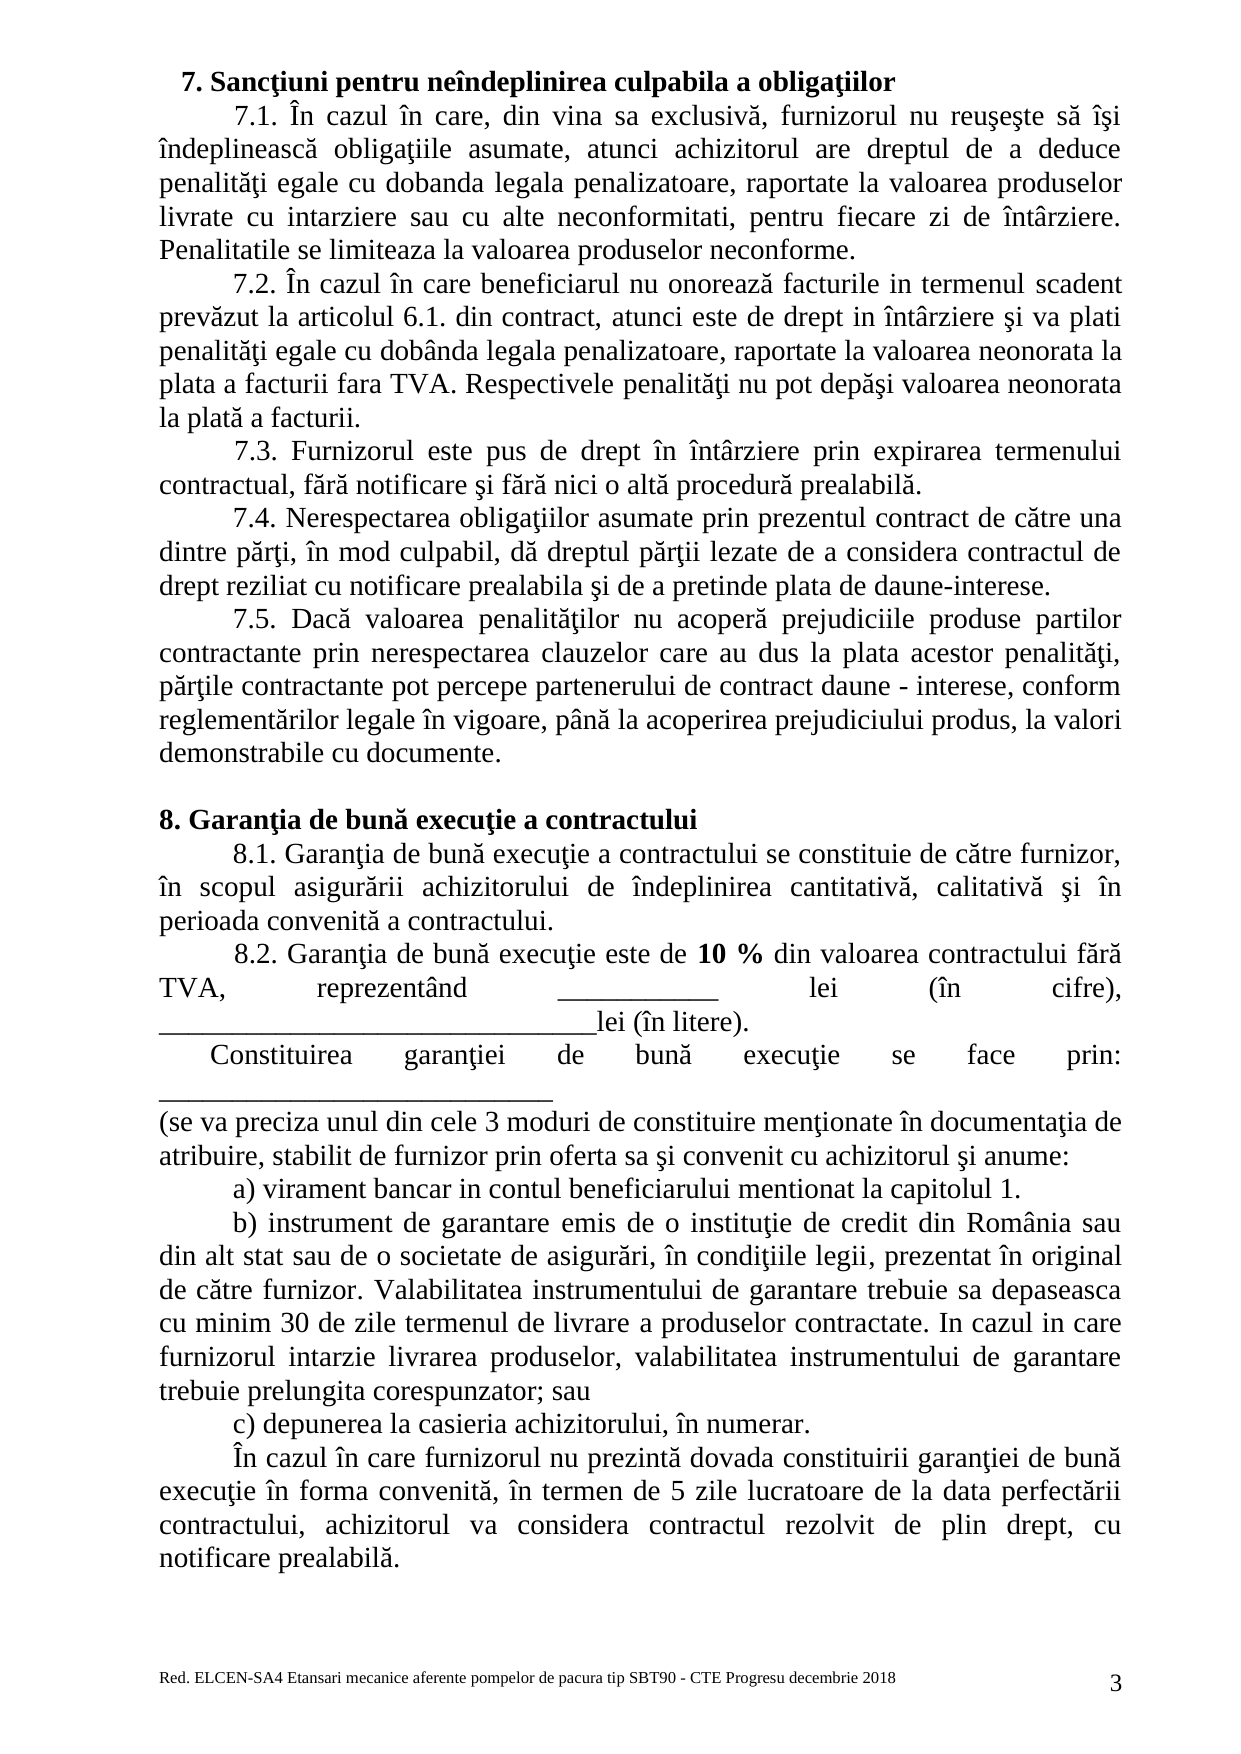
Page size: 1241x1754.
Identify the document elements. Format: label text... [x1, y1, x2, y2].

text În cazul în care furnizorul nu prezintă dovada constituirii garanţiei de bună execuţie în forma convenită, în termen de 5 zile lucratoare de la data perfectării contractului, achizitorul va considera contractul rezolvit de plin drept, cu notificare prealabilă. [159, 1440, 1122, 1574]
text 7. Sancţiuni pentru neîndeplinirea culpabila a obligaţiilor [159, 64, 1122, 98]
text 7.4. Nerespectarea obligaţiilor asumate prin prezentul contract de către una dintre părţi, în mod culpabil, dă dreptul părţii lezate de a considera contractul de drept reziliat cu notificare prealabila şi de a pretinde plata de daune-interese. [159, 501, 1122, 601]
text 7.5. Dacă valoarea penalităţilor nu acoperă prejudiciile produse partilor contractante prin nerespectarea clauzelor care au dus la plata acestor penalităţi, părţile contractante pot percepe partenerului de contract daune - interese, conform reglementărilor legale în vigoare, până la acoperirea prejudiciului produs, la valori demonstrabile cu documente. [159, 601, 1122, 769]
text 7.3. Furnizorul este pus de drept în întârziere prin expirarea termenului contractual, fără notificare şi fără nici o altă procedură prealabilă. [159, 433, 1122, 501]
text (se va preciza unul din cele 3 moduri de constituire menţionate în documentaţia de atribuire, stabilit de furnizor prin oferta sa şi convenit cu achizitorul şi anume: [159, 1104, 1122, 1171]
text 8.1. Garanţia de bună execuţie a contractului se constituie de către furnizor, în scopul asigurării achizitorului de îndeplinirea cantitativă, calitativă şi în perioada convenită a contractului. [159, 836, 1122, 937]
text Constituirea garanţiei de bună execuţie se face prin: ___________________________ [159, 1037, 1122, 1104]
text 7.1. În cazul în care, din vina sa exclusivă, furnizorul nu reuşeşte să îşi îndeplinească obligaţiile asumate, atunci achizitorul are dreptul de a deduce penalităţi egale cu dobanda legala penalizatoare, raportate la valoarea produselor livrate cu intarziere sau cu alte neconformitati, pentru fiecare zi de întârziere. Penalitatile se limiteaza la valoarea produselor neconforme. [159, 98, 1122, 266]
text c) depunerea la casieria achizitorului, în numerar. [159, 1406, 1122, 1440]
text b) instrument de garantare emis de o instituţie de credit din România sau din alt stat sau de o societate de asigurări, în condiţiile legii, prezentat în original de către furnizor. Valabilitatea instrumentului de garantare trebuie sa depaseasca cu minim 30 de zile termenul de livrare a produselor contractate. In cazul in care furnizorul intarzie livrarea produselor, valabilitatea instrumentului de garantare trebuie prelungita corespunzator; sau [159, 1205, 1122, 1406]
text 8.2. Garanţia de bună execuţie este de 10 % din valoarea contractului fără TVA, reprezentând ___________ lei (în cifre), ______________________________lei (în litere). [159, 937, 1122, 1037]
text 7.2. În cazul în care beneficiarul nu onorează facturile in termenul scadent prevăzut la articolul 6.1. din contract, atunci este de drept in întârziere şi va plati penalităţi egale cu dobânda legala penalizatoare, raportate la valoarea neonorata la plata a facturii fara TVA. Respectivele penalităţi nu pot depăşi valoarea neonorata la plată a facturii. [159, 266, 1122, 433]
text a) virament bancar in contul beneficiarului mentionat la capitolul 1. [159, 1171, 1122, 1205]
text 8. Garanţia de bună execuţie a contractului [159, 802, 1122, 836]
